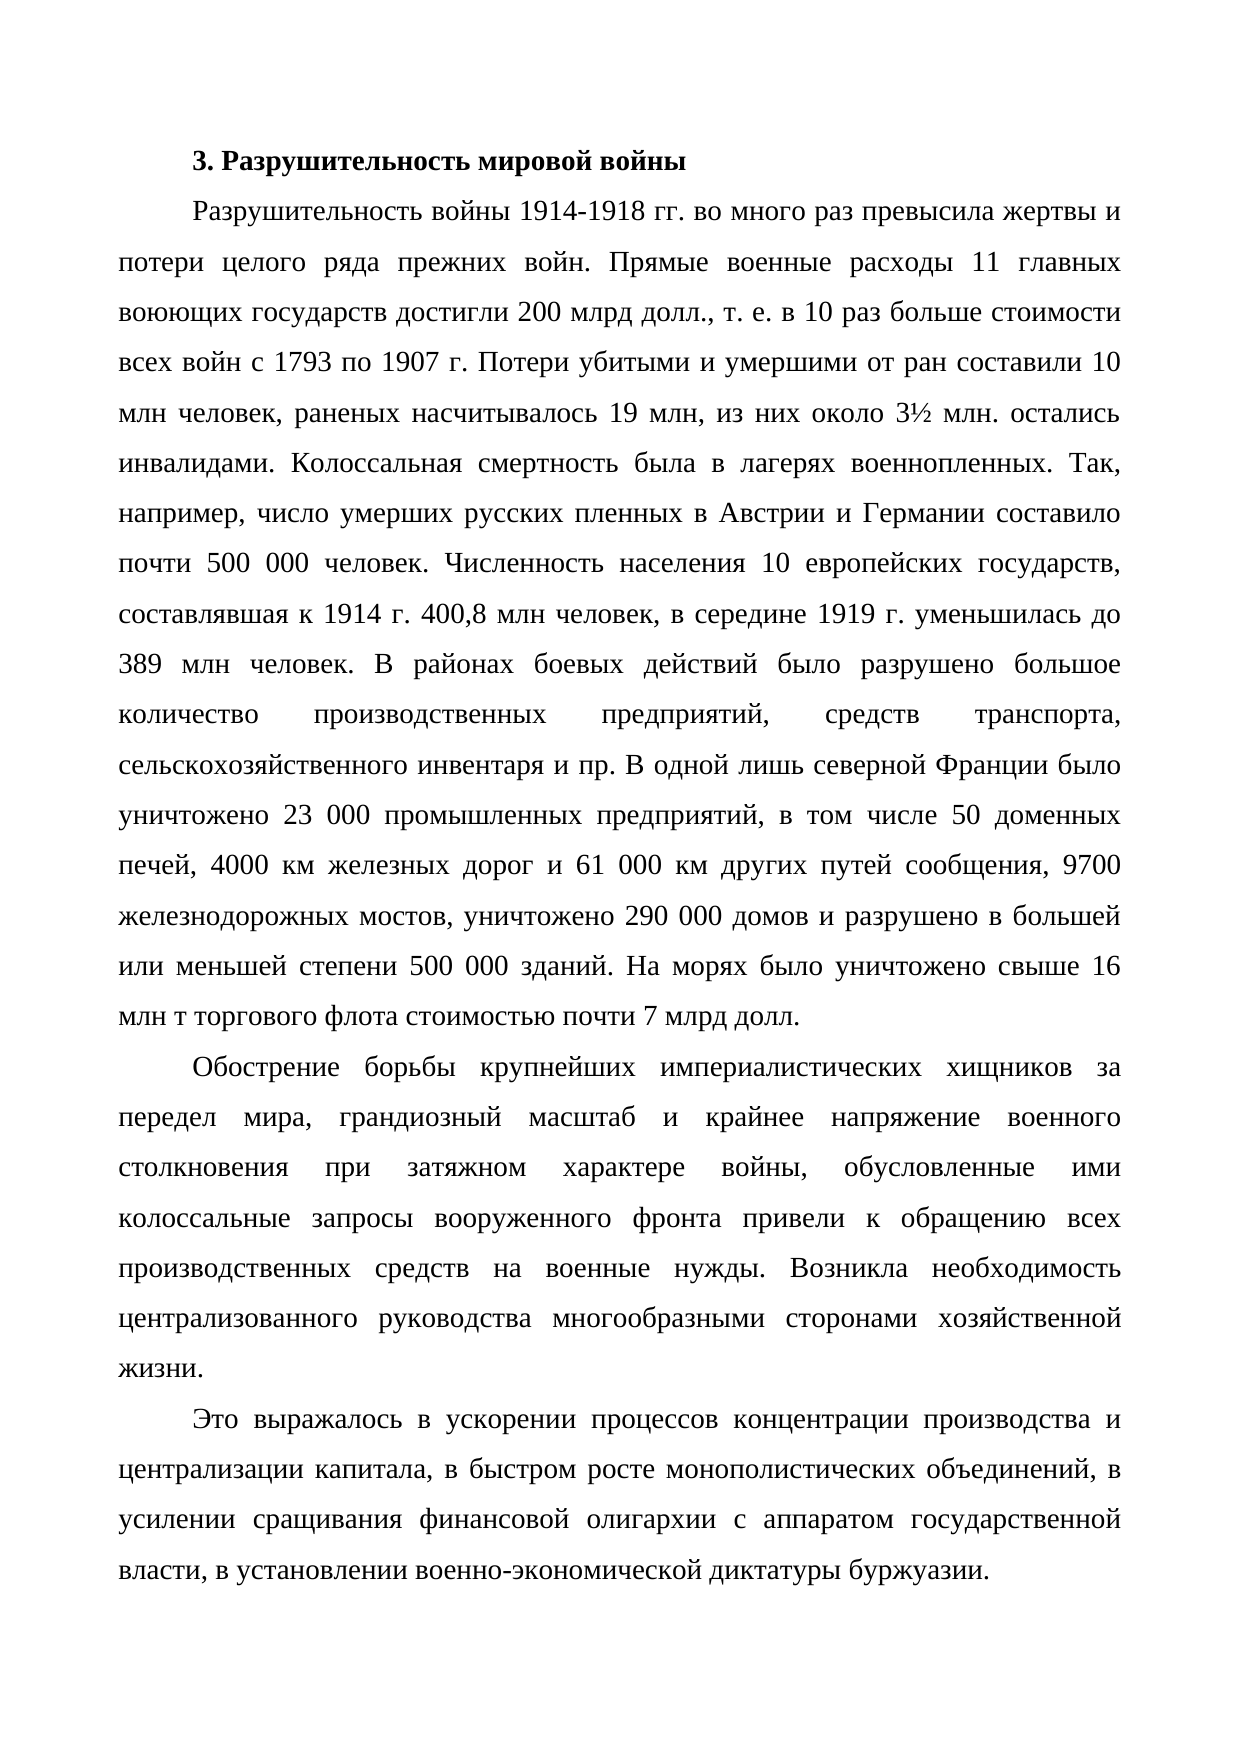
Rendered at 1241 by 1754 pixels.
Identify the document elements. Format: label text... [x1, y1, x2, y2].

text Разрушительность войны 1914-1918 гг. во много раз превысила жертвы и потери целого ряда прежних войн. Прямые военные расходы 11 главных воюющих государств достигли 200 млрд долл., т. е. в 10 раз больше стоимости всех войн с 1793 по . Потери убитыми и умершими от ран составили 10 млн человек, раненых насчитывалось 19 млн, из них около 3½ млн. остались инвалидами. Колоссальная смертность была в лагерях военнопленных. Так, например, число умерших русских пленных в Австрии и Германии составило почти 500 000 человек. Численность населения 10 европейских государств, составлявшая к . 400,8 млн человек, в середине . уменьшилась до 389 млн человек. В районах боевых действий было разрушено большое количество производственных предприятий, средств транспорта, сельскохозяйственного инвентаря и пр. В одной лишь северной Франции было уничтожено 23 000 промышленных предприятий, в том числе 50 доменных печей, железных дорог и других путей сообщения, 9700 железнодорожных мостов, уничтожено 290 000 домов и разрушено в большей или меньшей степени 500 000 зданий. На морях было уничтожено свыше 16 млн т торгового флота стоимостью почти 7 млрд долл. [118, 193, 1122, 1032]
text Это выражалось в ускорении процессов концентрации производства и централизации капитала, в быстром росте монополистических объединений, в усилении сращивания финансовой олигархии с аппаратом государственной власти, в установлении военно-экономической диктатуры буржуазии. [118, 1401, 1122, 1585]
text 3. Разрушительность мировой войны [118, 143, 1122, 177]
text Обострение борьбы крупнейших империалистических хищников за передел мира, грандиозный масштаб и крайнее напряжение военного столкновения при затяжном характере войны, обусловленные ими колоссальные запросы вооруженного фронта привели к обращению всех производственных средств на военные нужды. Возникла необходимость централизованного руководства многообразными сторонами хозяйственной жизни. [118, 1049, 1122, 1384]
